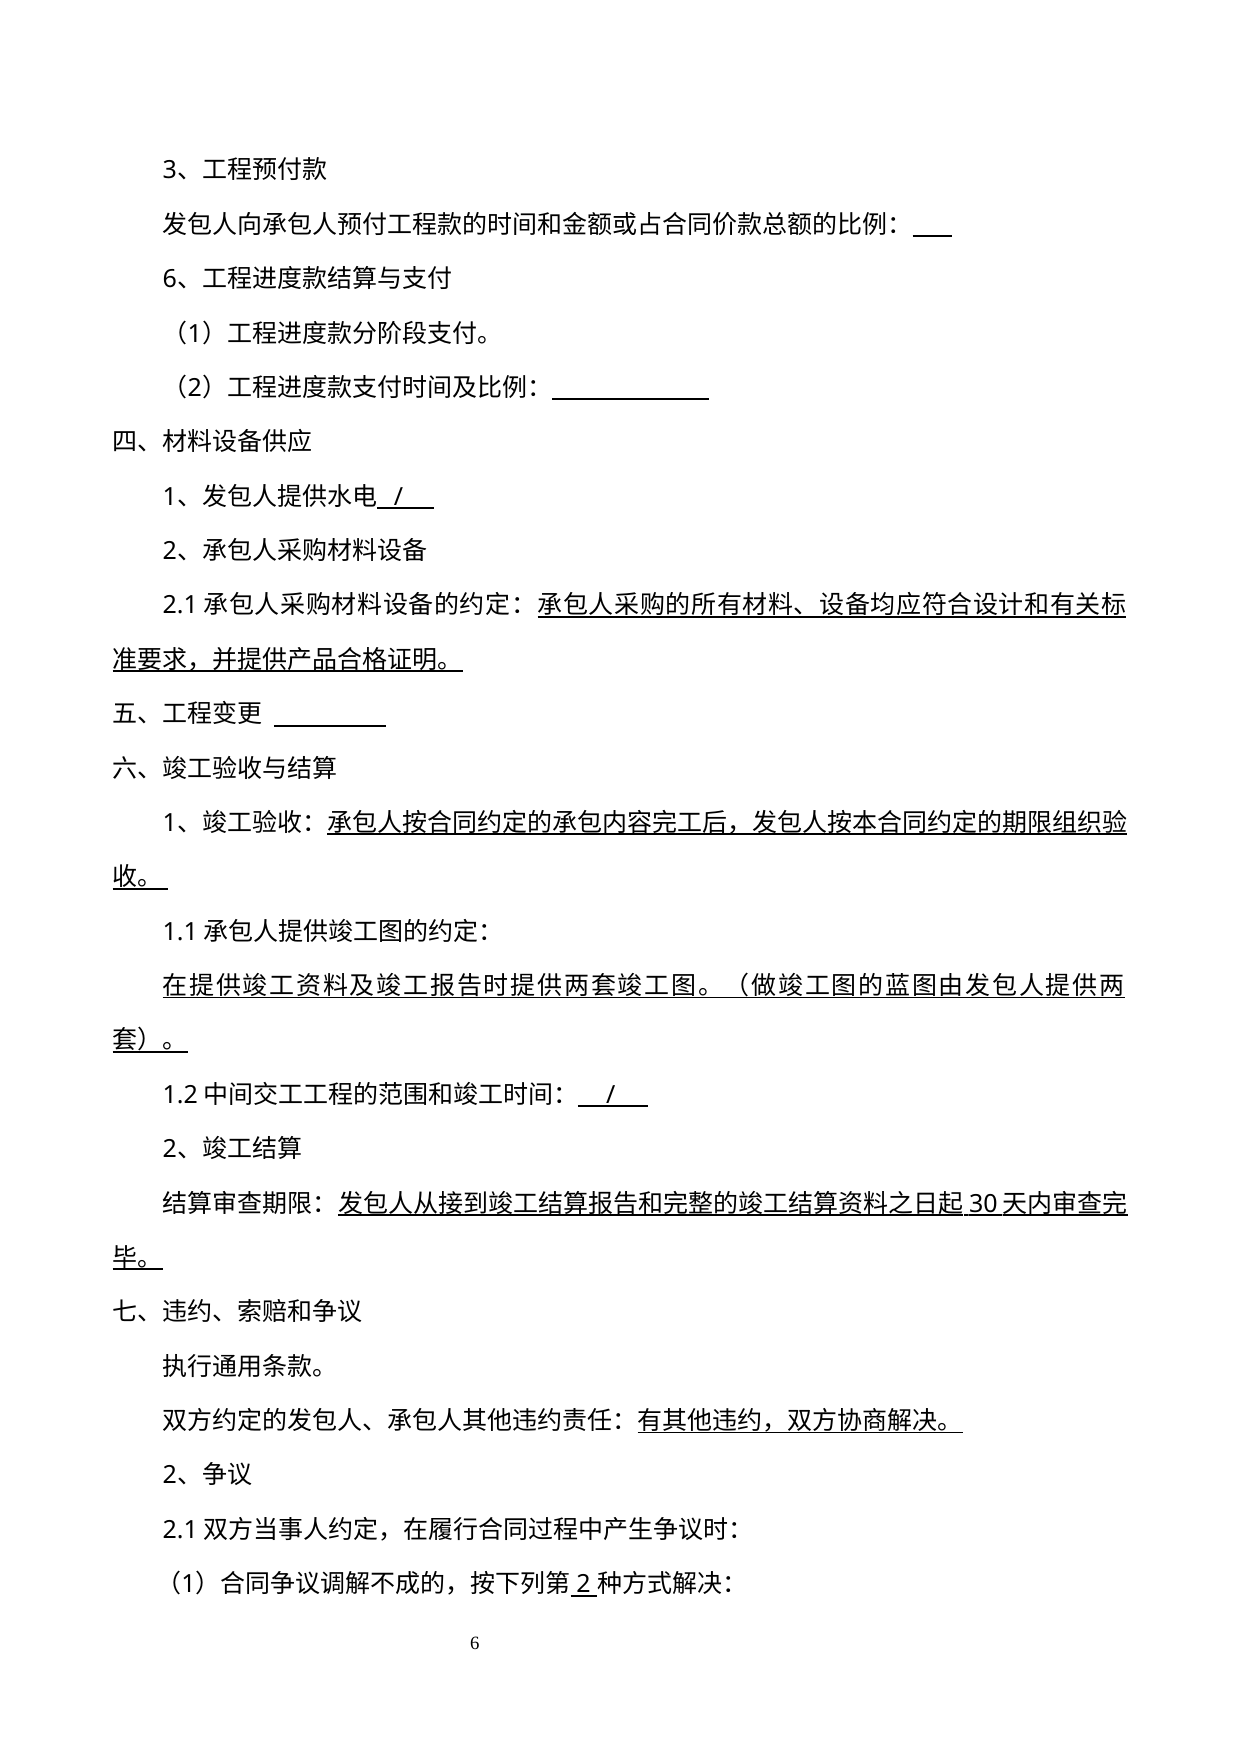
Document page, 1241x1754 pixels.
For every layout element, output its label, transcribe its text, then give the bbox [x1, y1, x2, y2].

text 2.1承包人采购材料设备的约定：承包人采购的所有材料、设备均应符合设计和有关标准要求，并提供产品合格证明。 [112, 585, 1128, 676]
text 七、违约、索赔和争议 [112, 1292, 1128, 1328]
text 6、工程进度款结算与支付 [112, 259, 1128, 295]
text 双方约定的发包人、承包人其他违约责任：有其他违约，双方协商解决。 [112, 1401, 1128, 1437]
text 在提供竣工资料及竣工报告时提供两套竣工图。（做竣工图的蓝图由发包人提供两套）。 [112, 966, 1128, 1056]
text （1）合同争议调解不成的，按下列第 2 种方式解决： [112, 1564, 1128, 1600]
text 2、争议 [112, 1455, 1128, 1491]
text 3、工程预付款 [112, 150, 1128, 186]
text 执行通用条款。 [112, 1346, 1128, 1382]
text （1）工程进度款分阶段支付。 [112, 313, 1128, 349]
text 发包人向承包人预付工程款的时间和金额或占合同价款总额的比例： [112, 204, 1128, 241]
text 1、发包人提供水电 / [112, 476, 1128, 512]
text 1.2中间交工工程的范围和竣工时间： / [112, 1074, 1128, 1111]
text 1、竣工验收：承包人按合同约定的承包内容完工后，发包人按本合同约定的期限组织验收。 [112, 802, 1128, 893]
text （2）工程进度款支付时间及比例： [112, 367, 1128, 404]
text 2、竣工结算 [112, 1129, 1128, 1165]
text 2.1双方当事人约定，在履行合同过程中产生争议时： [112, 1509, 1128, 1546]
text 六、竣工验收与结算 [112, 748, 1128, 784]
text 2、承包人采购材料设备 [112, 531, 1128, 567]
text 结算审查期限：发包人从接到竣工结算报告和完整的竣工结算资料之日起30天内审查完毕。 [112, 1183, 1128, 1274]
text 五、工程变更 [112, 694, 1128, 730]
text 1.1承包人提供竣工图的约定： [112, 911, 1128, 947]
text 四、材料设备供应 [112, 422, 1128, 458]
